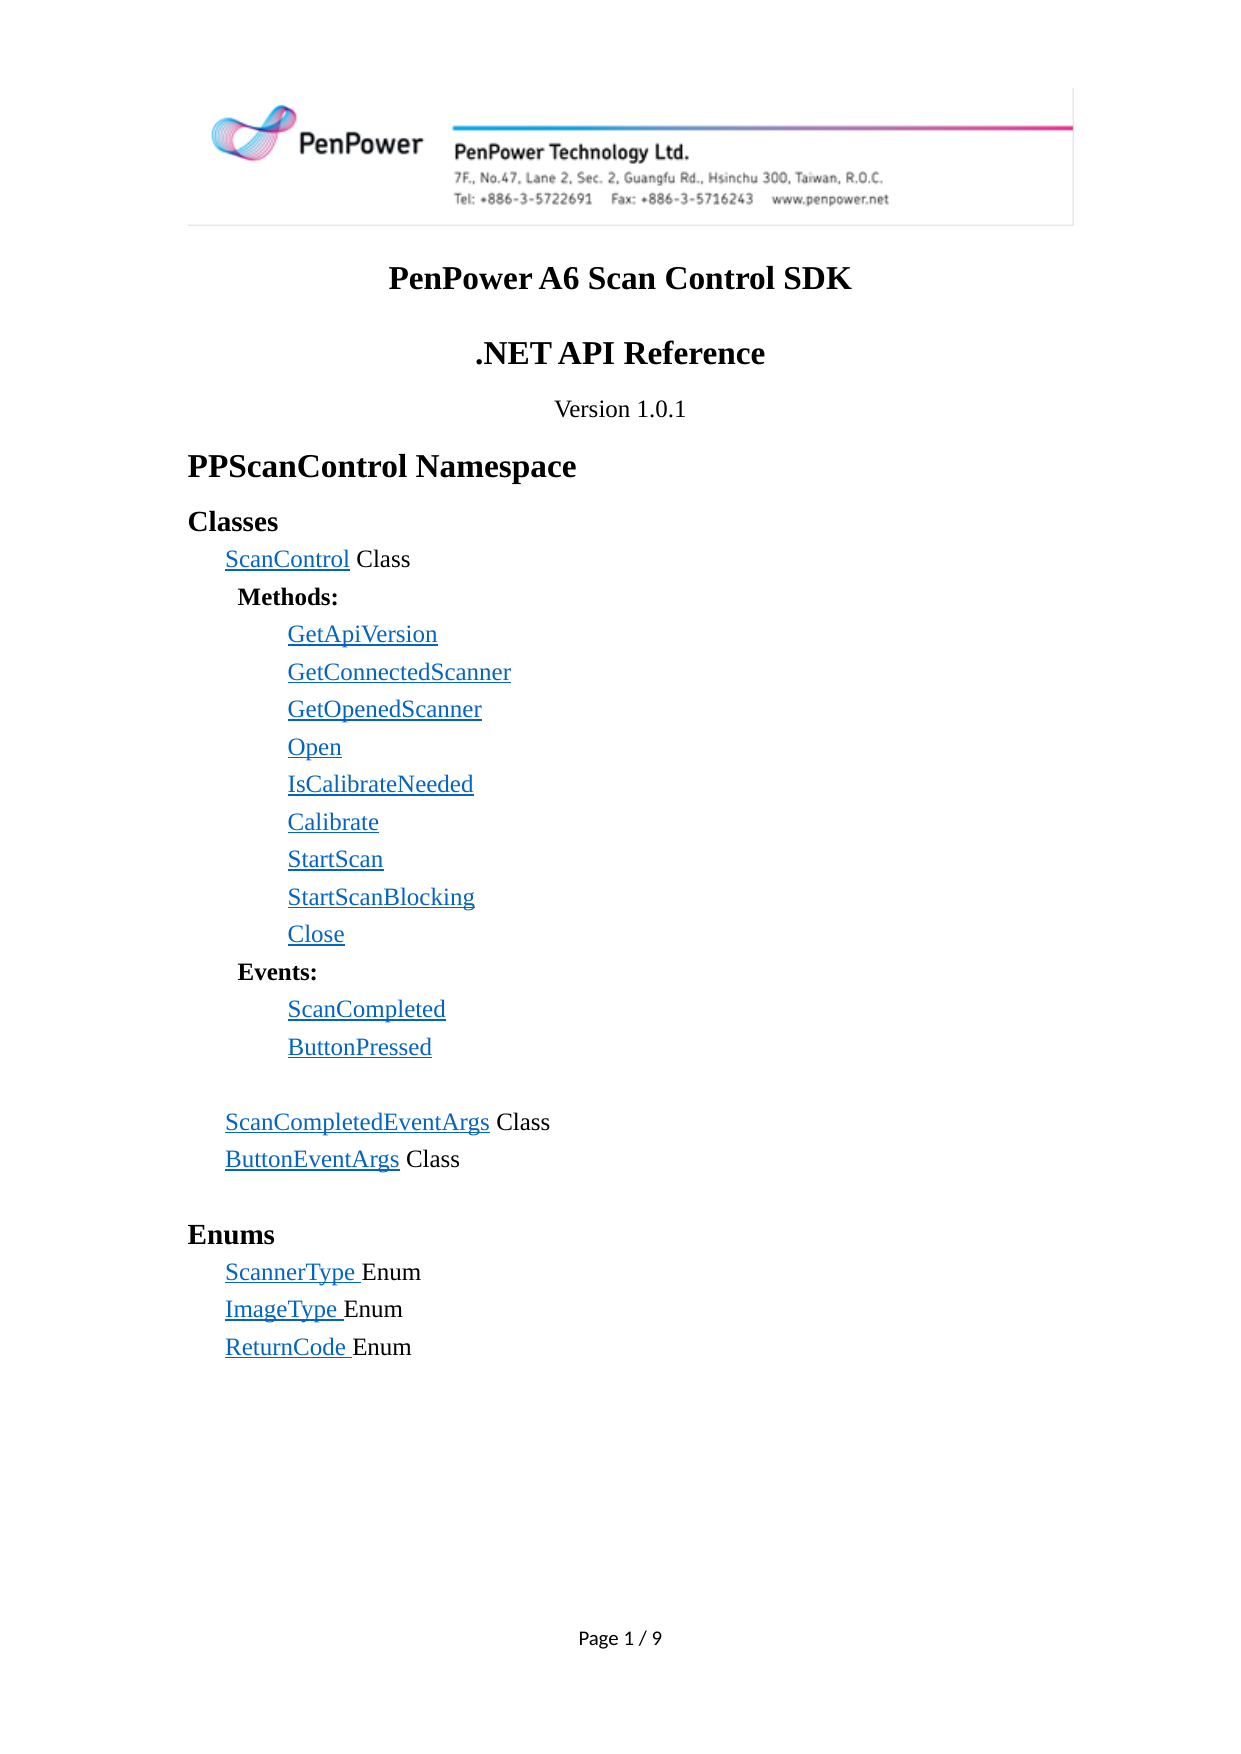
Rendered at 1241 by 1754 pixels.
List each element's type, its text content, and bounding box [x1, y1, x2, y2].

text GetApiVersion [250, 615, 1053, 652]
text Version 1.0.1 [187, 390, 1053, 427]
text ButtonEventArgs Class [225, 1140, 1053, 1177]
text Calibrate [275, 802, 1053, 840]
text ReturnCode Enum [225, 1327, 1053, 1365]
text ScanCompletedEventArgs Class [225, 1102, 1053, 1140]
text StartScan [275, 840, 1053, 877]
text PPScanControl Namespace [187, 427, 1053, 502]
text Events: [187, 952, 1053, 990]
text GetConnectedScanner [262, 652, 1053, 690]
text Close [275, 915, 1053, 952]
text ScanCompleted [237, 990, 1053, 1027]
picture [187, 88, 1075, 227]
text .NET API Reference [187, 315, 1053, 390]
text StartScanBlocking [275, 877, 1053, 915]
text IsCalibrateNeeded [275, 765, 1053, 802]
text ScannerType Enum [225, 1252, 1053, 1290]
text PenPower A6 Scan Control SDK [187, 240, 1053, 315]
text ScanControl Class [225, 540, 1053, 577]
text Open [275, 727, 1053, 765]
text Classes [187, 502, 1053, 540]
text ImageType Enum [225, 1290, 1053, 1327]
text Methods: [225, 577, 1053, 615]
text ButtonPressed [237, 1027, 1053, 1065]
text GetOpenedScanner [275, 690, 1053, 727]
text Enums [187, 1215, 1053, 1252]
